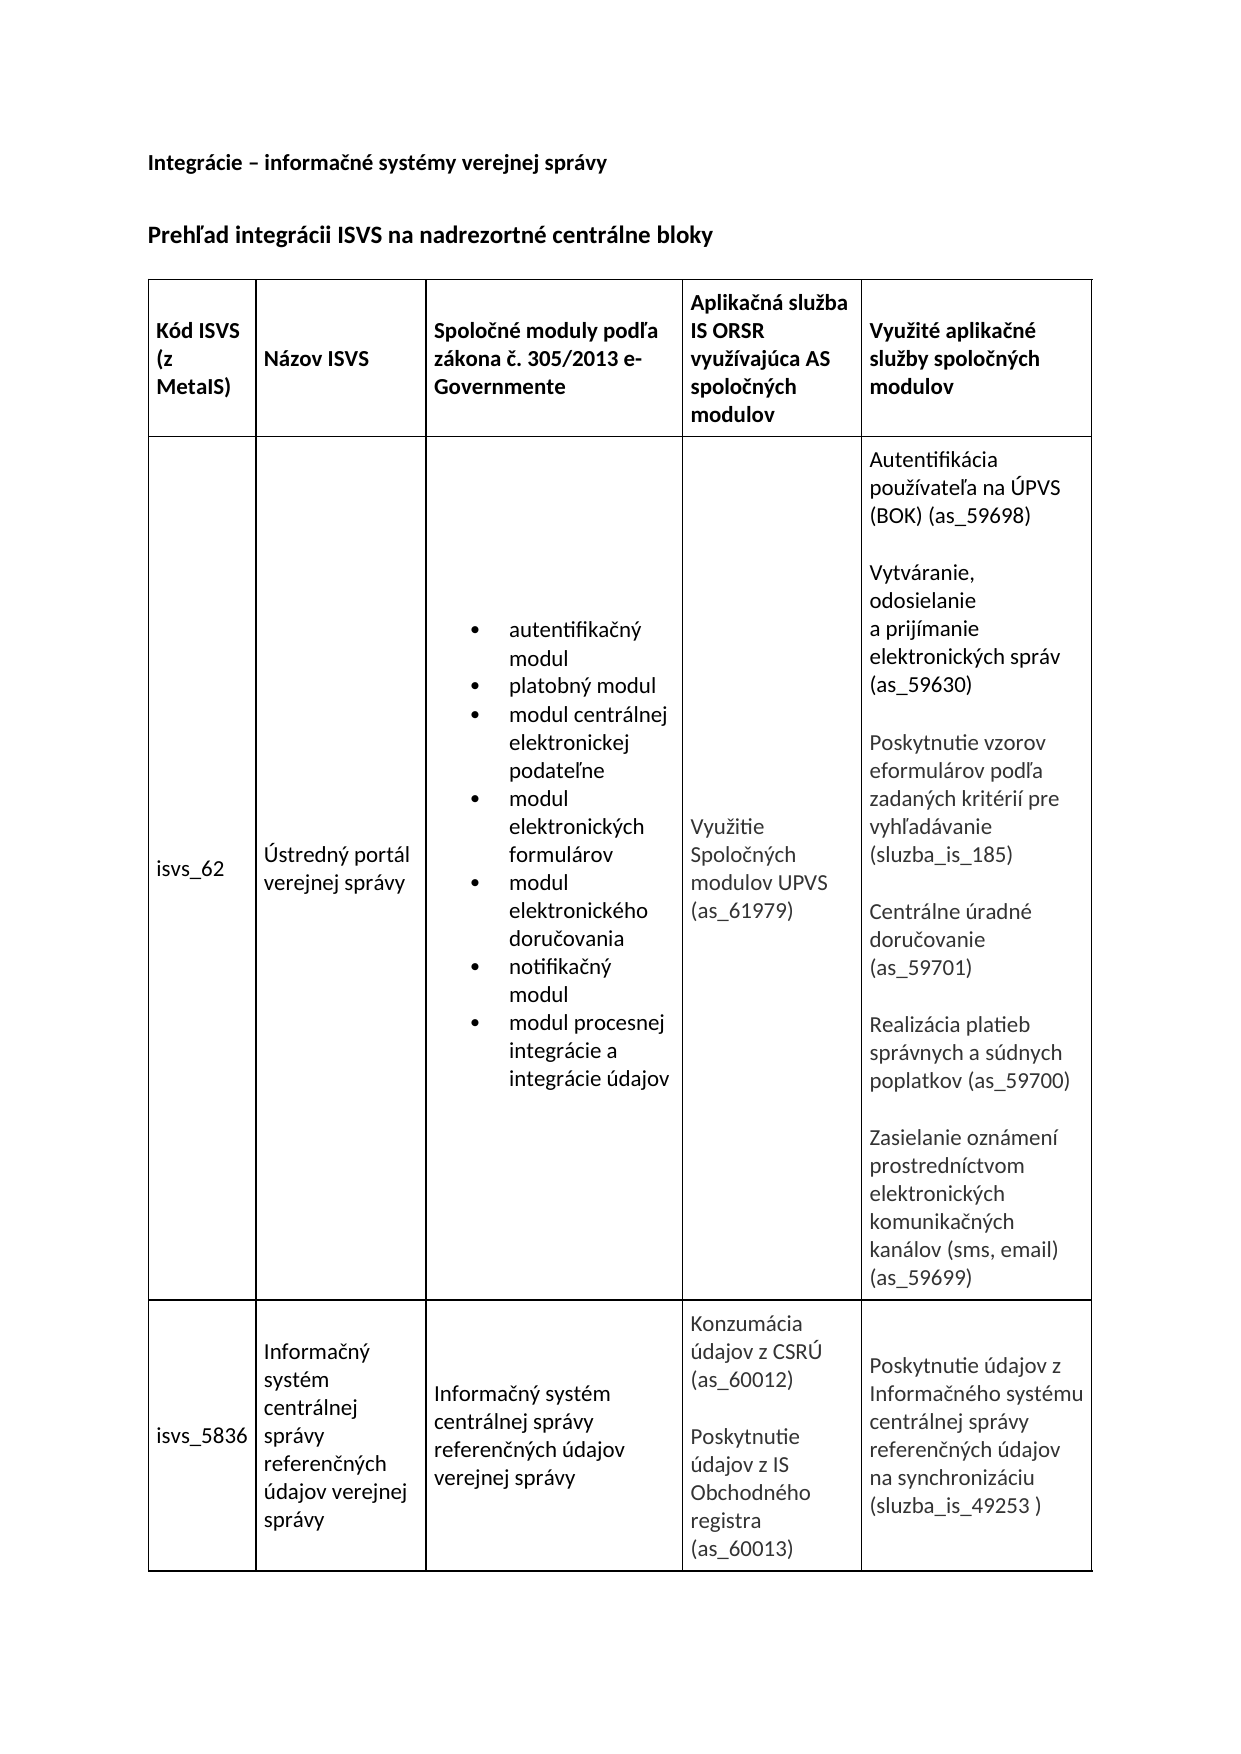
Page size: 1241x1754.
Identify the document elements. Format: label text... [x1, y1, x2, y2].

table_header Kód ISVS (z MetaIS) [149, 280, 255, 436]
table_cell Informačný systém centrálnej správy referenčných údajov verejnej správy [257, 1301, 425, 1570]
table_header Aplikačná služba IS ORSR využívajúca AS spoločných modulov [683, 280, 861, 436]
table_cell Informačný systém centrálnej správy referenčných údajov verejnej správy [427, 1301, 682, 1570]
table_cell Využitie Spoločných modulov UPVS (as_61979) [683, 437, 861, 1299]
table_header Spoločné moduly podľa zákona č. 305/2013 e-Governmente [427, 280, 682, 436]
text Integrácie – informačné systémy verejnej správy [148, 148, 1092, 176]
table_header Názov ISVS [257, 280, 425, 436]
table_cell isvs_5836 [149, 1301, 255, 1570]
table_cell Autentifikácia používateľa na ÚPVS (BOK) (as_59698) Vytváranie, odosielanie a prijímanie elektronických správ (as_59630) Poskytnutie vzorov eformulárov podľa zadaných kritérií pre vyhľadávanie (sluzba_is_185) Centrálne úradné doručovanie (as_59701) Realizácia platieb správnych a súdnych poplatkov (as_59700) Zasielanie oznámení prostredníctvom elektronických komunikačných kanálov (sms, email) (as_59699) [862, 437, 1091, 1299]
table_cell Ústredný portál verejnej správy [257, 437, 425, 1299]
text Prehľad integrácii ISVS na nadrezortné centrálne bloky [148, 219, 1092, 249]
table_cell autentifikačný modul platobný modul modul centrálnej elektronickej podateľne modul elektronických formulárov modul elektronického doručovania notifikačný modul modul procesnej integrácie a integrácie údajov [427, 437, 682, 1299]
table_cell isvs_62 [149, 437, 255, 1299]
table_header Využité aplikačné služby spoločných modulov [862, 280, 1091, 436]
table_cell Konzumácia údajov z CSRÚ (as_60012) Poskytnutie údajov z IS Obchodného registra (as_60013) [683, 1301, 861, 1570]
table_cell Poskytnutie údajov z Informačného systému centrálnej správy referenčných údajov na synchronizáciu (sluzba_is_49253 ) [862, 1301, 1091, 1570]
